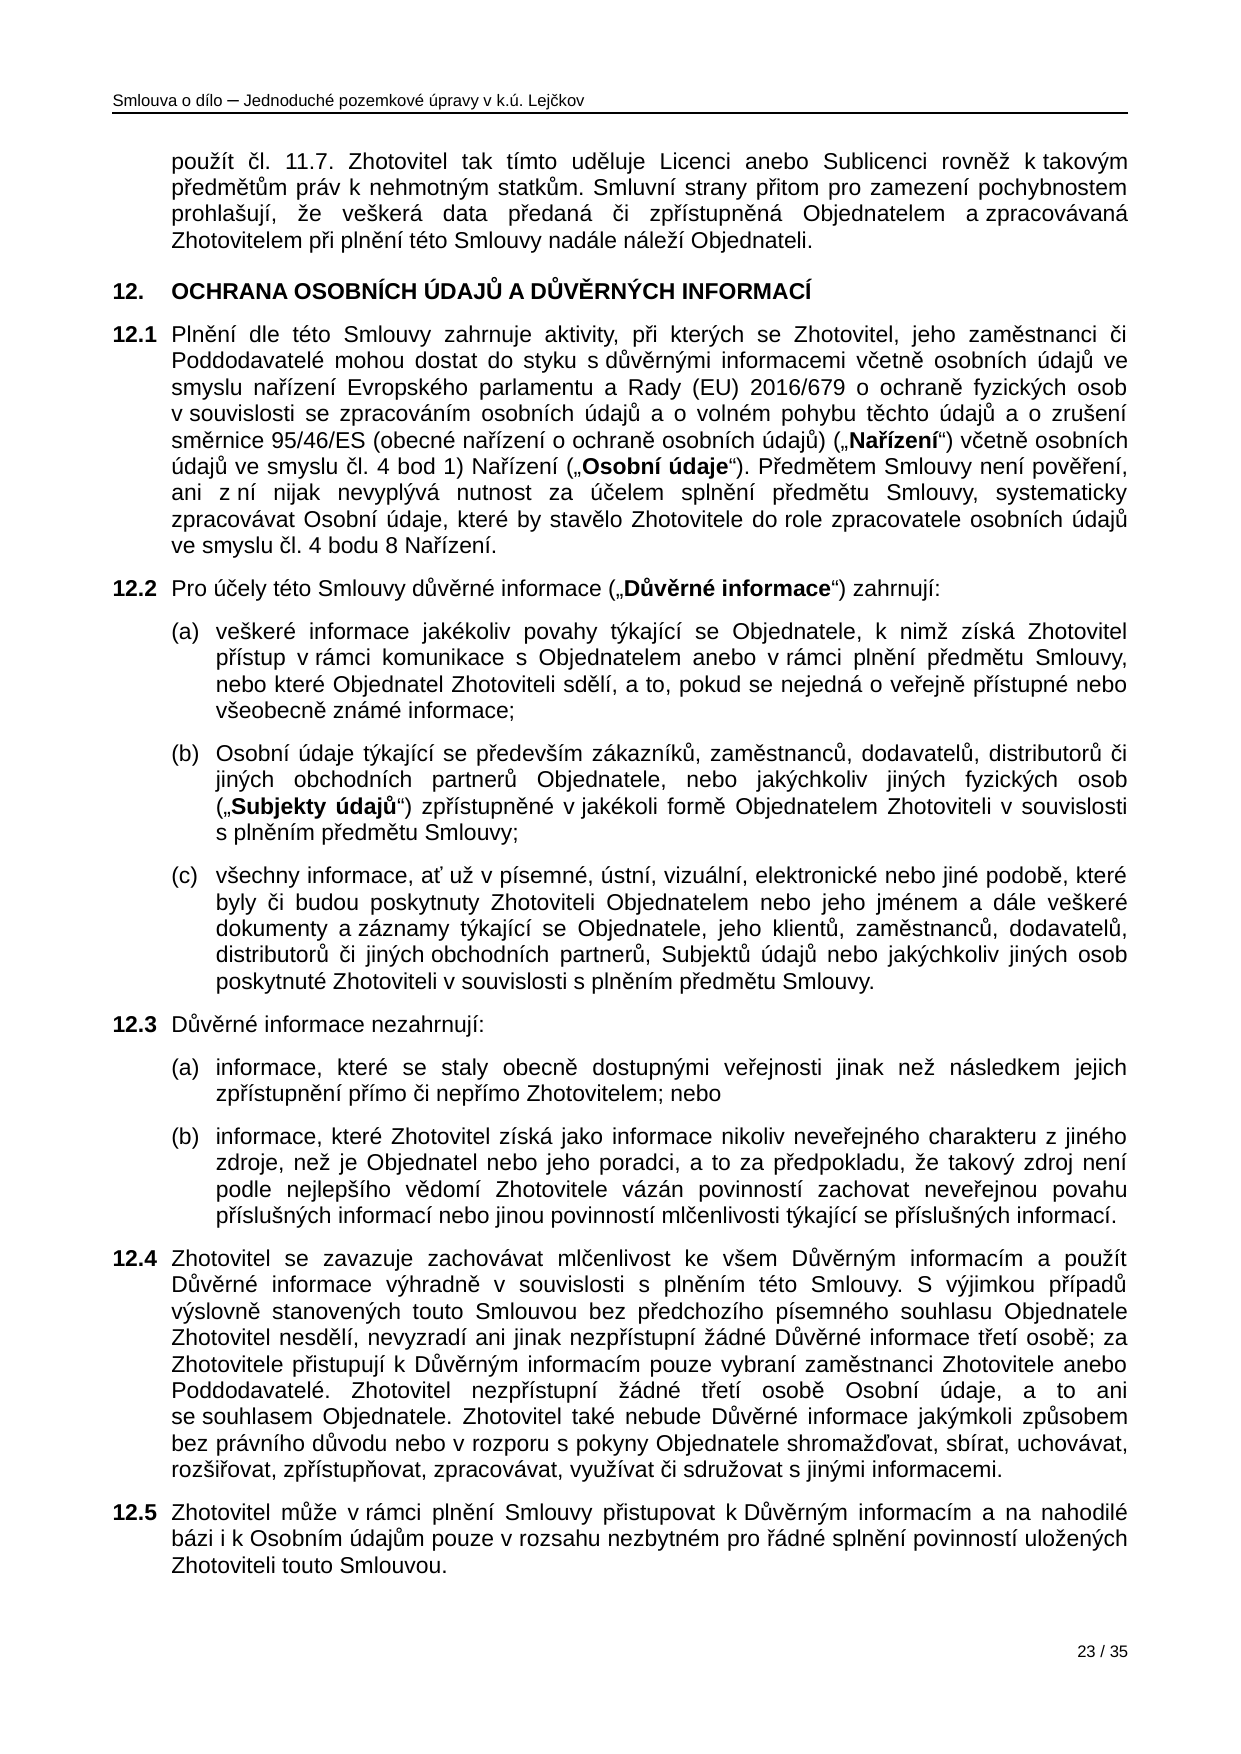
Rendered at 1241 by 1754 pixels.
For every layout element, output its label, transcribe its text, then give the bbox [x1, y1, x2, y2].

text všechny informace, ať už v písemné, ústní, vizuální, elektronické nebo jiné podobě, které byly či budou poskytnuty Zhotoviteli Objednatelem nebo jeho jménem a dále veškeré dokumenty a záznamy týkající se Objednatele, jeho klientů, zaměstnanců, dodavatelů, distributorů či jiných obchodních partnerů, Subjektů údajů nebo jakýchkoliv jiných osob poskytnuté Zhotoviteli v souvislosti s plněním předmětu Smlouvy. [171, 862, 1128, 994]
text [112, 148, 1128, 253]
list informace, které se staly obecně dostupnými veřejnosti jinak než následkem jejich zpřístupnění přímo či nepřímo Zhotovitelem; nebo [171, 1054, 1128, 1106]
text Ochrana osobních údajů a Důvěrných informací [112, 278, 1128, 304]
text Zhotovitel může v rámci plnění Smlouvy přistupovat k Důvěrným informacím a na nahodilé bázi i k Osobním údajům pouze v rozsahu nezbytném pro řádné splnění povinností uložených Zhotoviteli touto Smlouvou. [112, 1499, 1128, 1578]
text Osobní údaje týkající se především zákazníků, zaměstnanců, dodavatelů, distributorů či jiných obchodních partnerů Objednatele, nebo jakýchkoliv jiných fyzických osob („Subjekty údajů“) zpřístupněné v jakékoli formě Objednatelem Zhotoviteli v souvislosti s plněním předmětu Smlouvy; [171, 740, 1128, 846]
text Zhotovitel se zavazuje zachovávat mlčenlivost ke všem Důvěrným informacím a použít Důvěrné informace výhradně v souvislosti s plněním této Smlouvy. S výjimkou případů výslovně stanovených touto Smlouvou bez předchozího písemného souhlasu Objednatele Zhotovitel nesdělí, nevyzradí ani jinak nezpřístupní žádné Důvěrné informace třetí osobě; za Zhotovitele přistupují k Důvěrným informacím pouze vybraní zaměstnanci Zhotovitele anebo Poddodavatelé. Zhotovitel nezpřístupní žádné třetí osobě Osobní údaje, a to ani se souhlasem Objednatele. Zhotovitel také nebude Důvěrné informace jakýmkoli způsobem bez právního důvodu nebo v rozporu s pokyny Objednatele shromažďovat, sbírat, uchovávat, rozšiřovat, zpřístupňovat, zpracovávat, využívat či sdružovat s jinými informacemi. [112, 1245, 1128, 1482]
list veškeré informace jakékoliv povahy týkající se Objednatele, k nimž získá Zhotovitel přístup v rámci komunikace s Objednatelem anebo v rámci plnění předmětu Smlouvy, nebo které Objednatel Zhotoviteli sdělí, a to, pokud se nejedná o veřejně přístupné nebo všeobecně známé informace; [171, 618, 1128, 723]
list informace, které Zhotovitel získá jako informace nikoliv neveřejného charakteru z jiného zdroje, než je Objednatel nebo jeho poradci, a to za předpokladu, že takový zdroj není podle nejlepšího vědomí Zhotovitele vázán povinností zachovat neveřejnou povahu příslušných informací nebo jinou povinností mlčenlivosti týkající se příslušných informací. [171, 1123, 1128, 1228]
text Plnění dle této Smlouvy zahrnuje aktivity, při kterých se Zhotovitel, jeho zaměstnanci či Poddodavatelé mohou dostat do styku s důvěrnými informacemi včetně osobních údajů ve smyslu nařízení Evropského parlamentu a Rady (EU) 2016/679 o ochraně fyzických osob v souvislosti se zpracováním osobních údajů a o volném pohybu těchto údajů a o zrušení směrnice 95/46/ES (obecné nařízení o ochraně osobních údajů) („Nařízení“) včetně osobních údajů ve smyslu čl. 4 bod 1) Nařízení („Osobní údaje“). Předmětem Smlouvy není pověření, ani z ní nijak nevyplývá nutnost za účelem splnění předmětu Smlouvy, systematicky zpracovávat Osobní údaje, které by stavělo Zhotovitele do role zpracovatele osobních údajů ve smyslu čl. 4 bodu 8 Nařízení. [112, 321, 1128, 558]
text Důvěrné informace nezahrnují: [112, 1011, 1128, 1037]
text Pro účely této Smlouvy důvěrné informace („Důvěrné informace“) zahrnují: [112, 575, 1128, 601]
